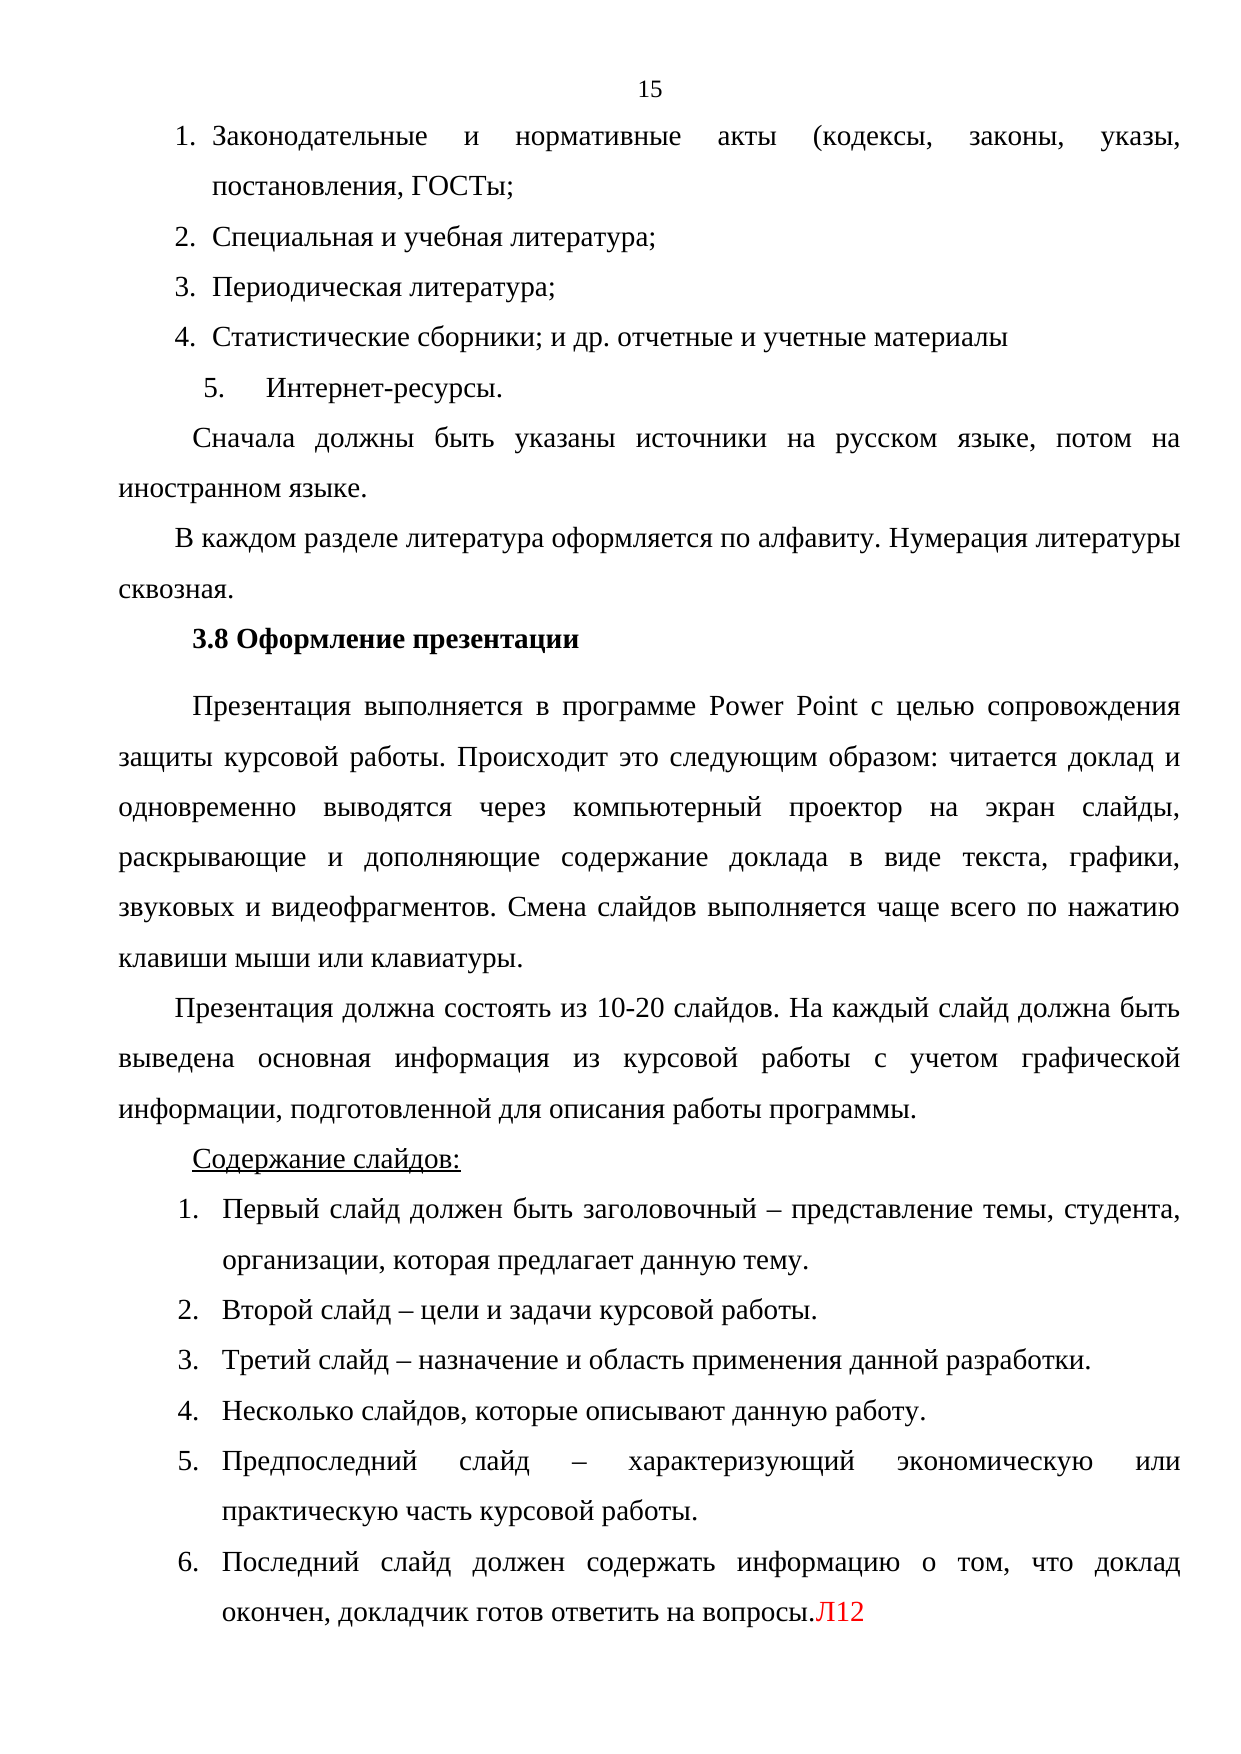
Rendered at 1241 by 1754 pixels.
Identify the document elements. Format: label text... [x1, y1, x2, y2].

text Содержание слайдов: [118, 1141, 1181, 1175]
subtitle 3.8 Оформление презентации [118, 621, 1181, 655]
list Интернет-ресурсы. [193, 370, 1181, 403]
list Несколько слайдов, которые описывают данную работу. [177, 1393, 1181, 1426]
text В каждом разделе литература оформляется по алфавиту. Нумерация литературы сквозная. [118, 521, 1181, 604]
list Третий слайд – назначение и область применения данной разработки. [177, 1342, 1181, 1376]
text Сначала должны быть указаны источники на русском языке, потом на иностранном языке. [118, 420, 1181, 504]
list Периодическая литература; [174, 269, 1181, 303]
list Специальная и учебная литература; [174, 219, 1181, 252]
list Статистические сборники; и др. отчетные и учетные материалы [174, 319, 1181, 353]
list Законодательные и нормативные акты (кодексы, законы, указы, постановления, ГОСТы; [174, 118, 1181, 202]
text Презентация выполняется в программе Power Point с целью сопровождения защиты курсовой работы. Происходит это следующим образом: читается доклад и одновременно выводятся через компьютерный проектор на экран слайды, раскрывающие и дополняющие содержание доклада в виде текста, графики, звуковых и видеофрагментов. Смена слайдов выполняется чаще всего по нажатию клавиши мыши или клавиатуры. [118, 688, 1181, 973]
list Второй слайд – цели и задачи курсовой работы. [177, 1292, 1181, 1326]
list Последний слайд должен содержать информацию о том, что доклад окончен, докладчик готов ответить на вопросы.Л12 [177, 1544, 1181, 1627]
list Первый слайд должен быть заголовочный – представление темы, студента, организации, которая предлагает данную тему. [177, 1191, 1181, 1275]
list Предпоследний слайд – характеризующий экономическую или практическую часть курсовой работы. [177, 1443, 1181, 1527]
text Презентация должна состоять из 10-20 слайдов. На каждый слайд должна быть выведена основная информация из курсовой работы с учетом графической информации, подготовленной для описания работы программы. [118, 990, 1181, 1124]
